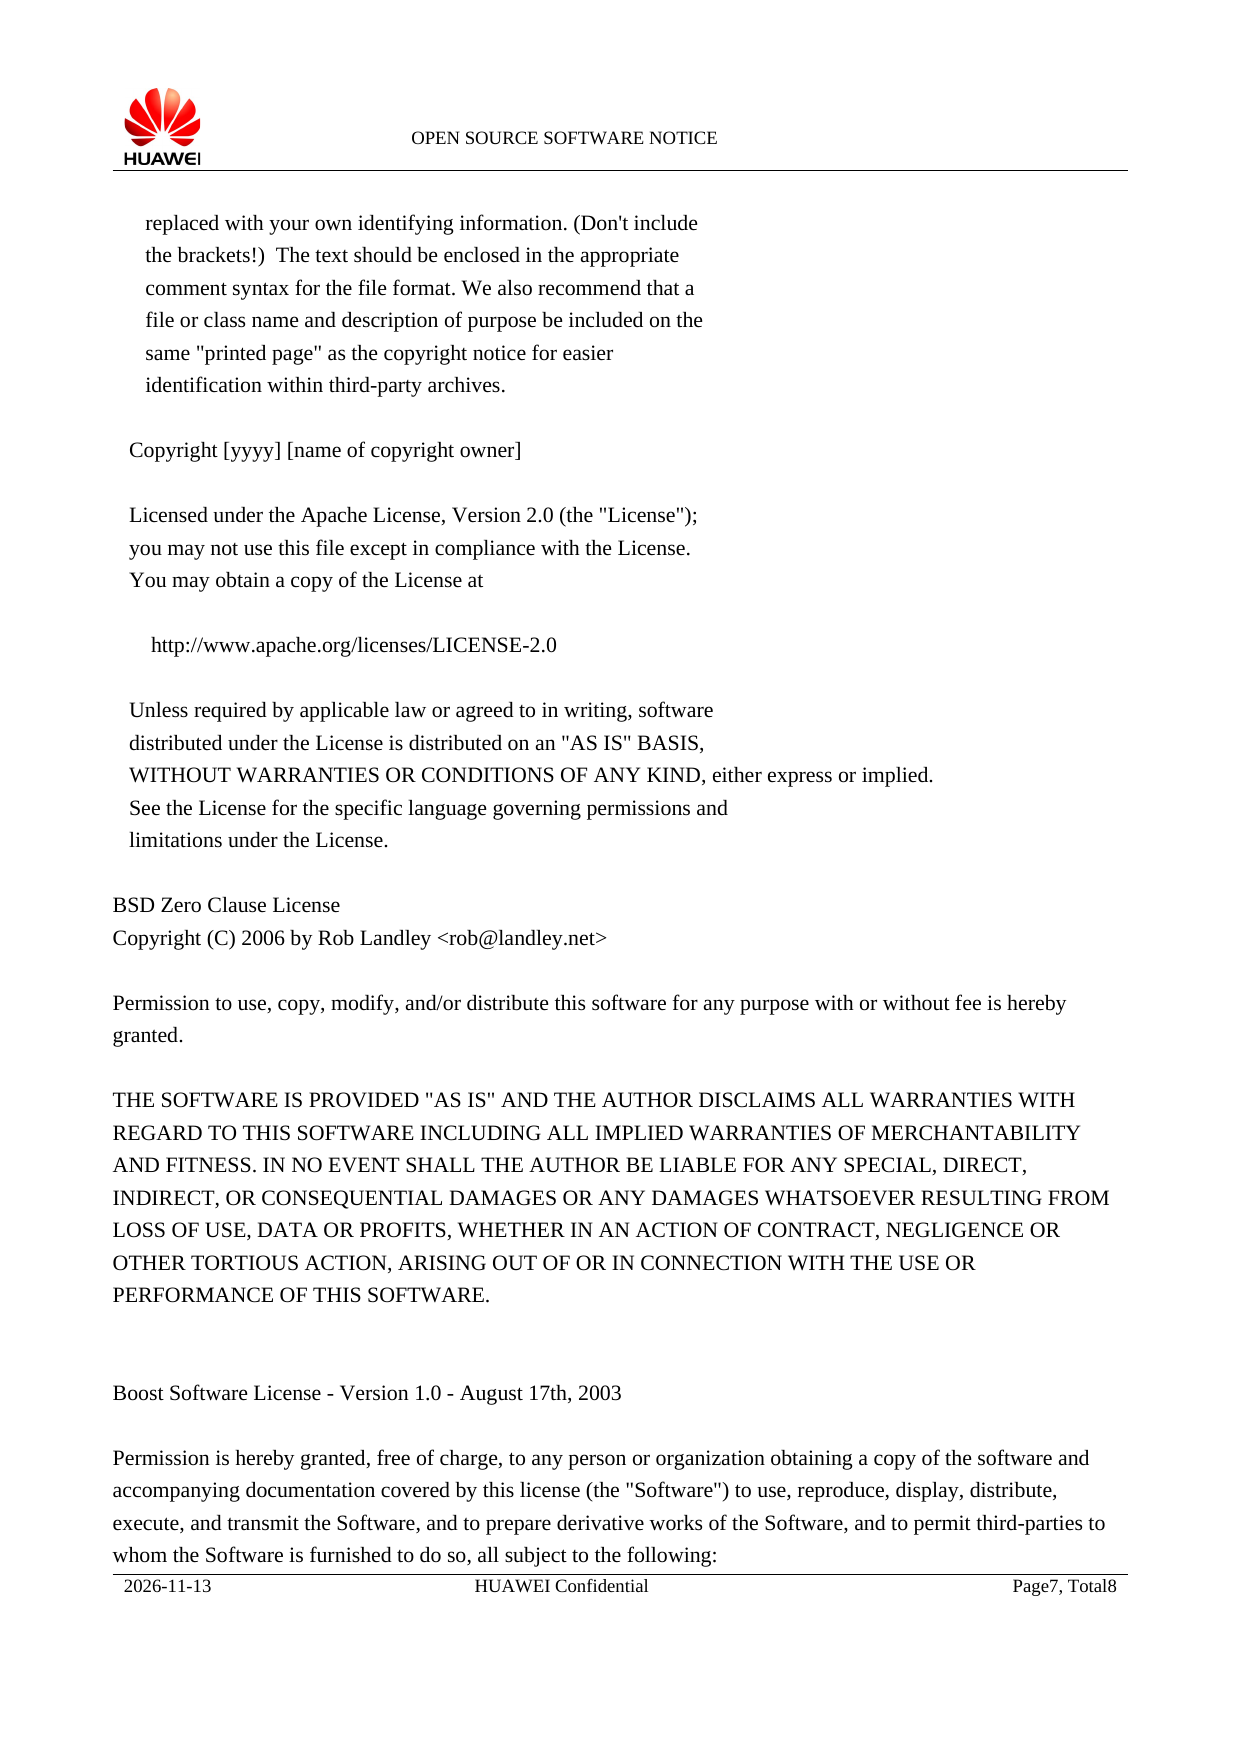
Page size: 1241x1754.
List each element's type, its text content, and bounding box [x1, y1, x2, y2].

picture [124, 88, 201, 165]
